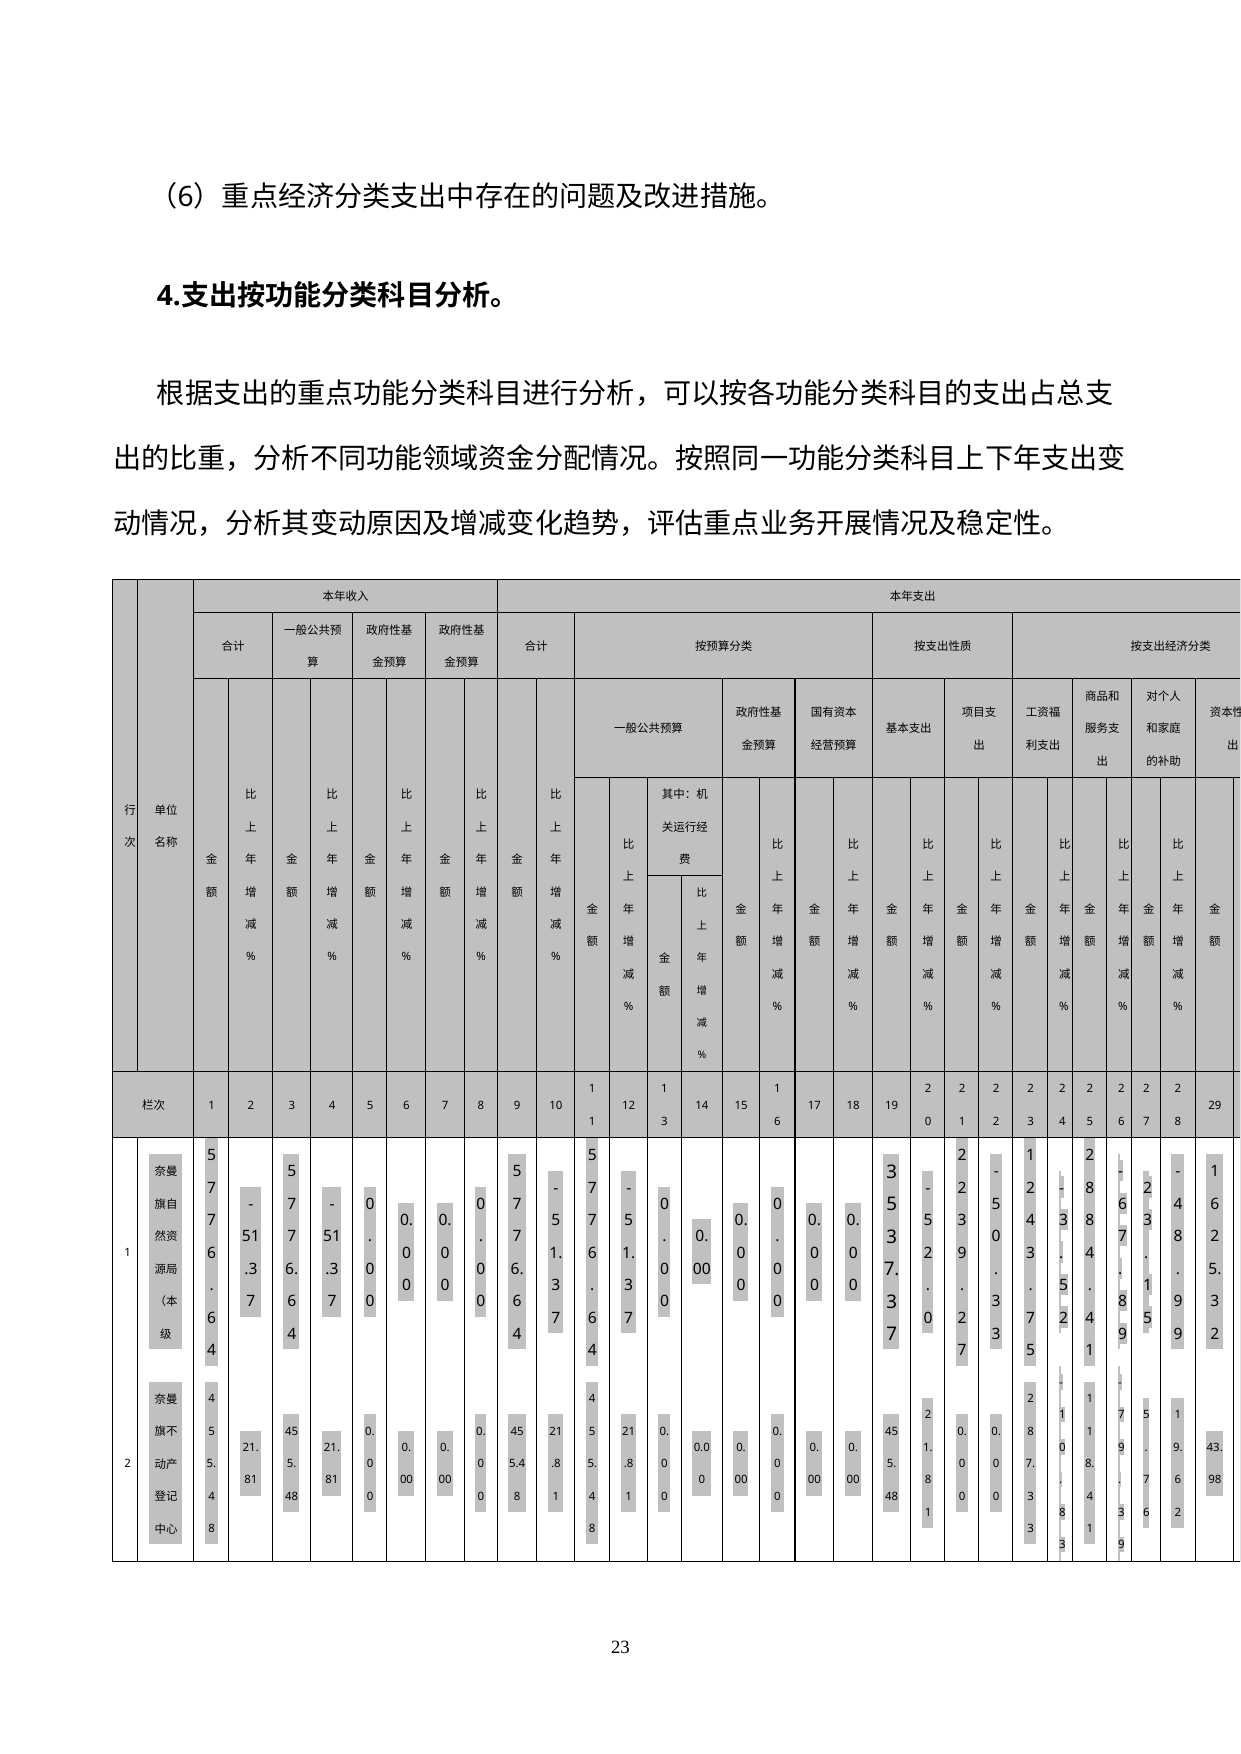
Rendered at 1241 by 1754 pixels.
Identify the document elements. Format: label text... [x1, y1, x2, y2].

table_cell 0.00 [353, 1366, 386, 1561]
table_cell 比上年增减% [1161, 778, 1195, 1071]
table_cell -50.33 [979, 1138, 1012, 1366]
table_cell 工资福利支出 [1013, 679, 1072, 777]
table_cell 0.00 [465, 1366, 497, 1561]
table_cell 0.00 [979, 1366, 1012, 1561]
table_cell 2 [113, 1366, 137, 1561]
table_cell 政府性基金预算 [723, 679, 794, 777]
table_cell 29 [1196, 1072, 1233, 1137]
table_cell 金额 [426, 679, 464, 1071]
table_cell 金额 [194, 679, 228, 1071]
table_cell 资本性支出 [1196, 679, 1240, 777]
table_cell 21.81 [311, 1366, 352, 1561]
table_cell 19.62 [1161, 1366, 1195, 1561]
table_cell 0.00 [723, 1138, 759, 1366]
table_cell 0.00 [760, 1138, 794, 1366]
table_cell 金额 [796, 778, 833, 1071]
table_cell 455.48 [873, 1366, 910, 1561]
table_cell 3 [273, 1072, 310, 1137]
table_cell 栏次 [113, 1072, 193, 1137]
table_cell 0.00 [465, 1138, 497, 1366]
table_cell 比上年增减% [1048, 778, 1072, 1071]
table_cell -51.37 [311, 1138, 352, 1366]
table_cell 基本支出 [873, 679, 944, 777]
table_cell 6 [387, 1072, 425, 1137]
table_cell 118.41 [1073, 1366, 1106, 1561]
table_cell 7 [426, 1072, 464, 1137]
subtitle 4.支出按功能分类科目分析。 [113, 260, 1127, 325]
table_cell 1625.32 [1196, 1138, 1233, 1366]
table_cell 15 [723, 1072, 759, 1137]
table_cell 比上年增减% [834, 778, 872, 1071]
table_cell 项目支出 [945, 679, 1012, 777]
table_cell 0.00 [426, 1366, 464, 1561]
table_cell 0.00 [682, 1138, 722, 1366]
table_cell 455.48 [498, 1366, 536, 1561]
table_cell 21.81 [911, 1366, 944, 1561]
table_cell 比上年增减% [229, 679, 272, 1071]
table_cell 5 [353, 1072, 386, 1137]
table_cell 455.48 [194, 1366, 228, 1561]
table_header 单位名称 [138, 580, 193, 1071]
table_cell 国有资本经营预算 [796, 679, 872, 777]
table_cell 5776.64 [273, 1138, 310, 1366]
table_cell 合计 [498, 613, 574, 678]
table_cell 0.00 [723, 1366, 759, 1561]
table_cell 2 [229, 1072, 272, 1137]
table_cell 0.00 [426, 1138, 464, 1366]
table_cell 18 [834, 1072, 872, 1137]
table_cell 8 [465, 1072, 497, 1137]
table_cell 0.00 [760, 1366, 794, 1561]
table_cell 金额 [723, 778, 759, 1071]
table_cell 5776.64 [498, 1138, 536, 1366]
text （6）重点经济分类支出中存在的问题及改进措施。 [113, 162, 1127, 227]
table_cell 比上年增减% [760, 778, 794, 1071]
table_cell 14 [682, 1072, 722, 1137]
table_cell 比上年增减% [311, 679, 352, 1071]
table_cell 金额 [648, 876, 681, 1071]
table_cell 金额 [1073, 778, 1106, 1071]
table_cell 0.00 [796, 1138, 833, 1366]
table_cell -51.37 [229, 1138, 272, 1366]
table_cell 金额 [353, 679, 386, 1071]
table_cell 合计 [194, 613, 272, 678]
table_cell 23.15 [1132, 1138, 1160, 1366]
table_cell -67.89 [1107, 1138, 1131, 1366]
table_cell 按预算分类 [575, 613, 872, 678]
table_cell 比上年增减% [387, 679, 425, 1071]
table_cell 金额 [945, 778, 978, 1071]
table_cell 12 [610, 1072, 647, 1137]
table_cell 金额 [273, 679, 310, 1071]
table_cell 287.33 [1013, 1366, 1047, 1561]
table_cell 金额 [575, 778, 609, 1071]
table_cell 0.00 [682, 1366, 722, 1561]
table_cell 21.81 [610, 1366, 647, 1561]
table_cell 455.48 [575, 1366, 609, 1561]
table_cell 43.98 [1196, 1366, 1233, 1561]
table_cell 金额 [873, 778, 910, 1071]
table_cell 比上年增减% [1107, 778, 1131, 1071]
table_cell 按支出经济分类 [1013, 613, 1240, 678]
table_cell -51.37 [610, 1138, 647, 1366]
text 根据支出的重点功能分类科目进行分析，可以按各功能分类科目的支出占总支出的比重，分析不同功能领域资金分配情况。按照同一功能分类科目上下年支出变动情况，分析其变动原因及增减变化趋势，评估重点业务开展情况及稳定性。 [113, 358, 1127, 553]
table_cell 金额 [498, 679, 536, 1071]
table_cell 0.00 [648, 1366, 681, 1561]
table_cell 9 [498, 1072, 536, 1137]
table_cell 按支出性质 [873, 613, 1012, 678]
table_cell 4 [311, 1072, 352, 1137]
table_cell 17 [796, 1072, 833, 1137]
table_cell -51.37 [537, 1138, 574, 1366]
table_cell 0.00 [648, 1138, 681, 1366]
table_cell 比上年增减% [911, 778, 944, 1071]
table_cell 金额 [1013, 778, 1047, 1071]
table_cell 金额 [1132, 778, 1160, 1071]
table_cell 一般公共预算 [575, 679, 722, 777]
table_cell 21.81 [229, 1366, 272, 1561]
table_cell 10 [537, 1072, 574, 1137]
table_cell 比上年增减% [979, 778, 1012, 1071]
table_header 行次 [113, 580, 137, 1071]
table_cell 0.00 [387, 1138, 425, 1366]
table_cell 0.00 [945, 1366, 978, 1561]
table_cell 21.81 [537, 1366, 574, 1561]
table_cell 1 [113, 1138, 137, 1366]
table_cell 1 [194, 1072, 228, 1137]
table_cell 3537.37 [873, 1138, 910, 1366]
table_cell -48.99 [1161, 1138, 1195, 1366]
table_cell -52.0 [911, 1138, 944, 1366]
table_cell 19 [873, 1072, 910, 1137]
table_cell 奈曼旗不动产登记中心 [138, 1366, 193, 1561]
table_cell 比上年增减% [537, 679, 574, 1071]
table_cell 0.00 [353, 1138, 386, 1366]
table_cell 比上年增减% [465, 679, 497, 1071]
table_cell 比上年增减% [610, 778, 647, 1071]
table_cell 5.76 [1132, 1366, 1160, 1561]
table_cell 奈曼旗自然资源局（本级 [138, 1138, 193, 1366]
table_cell 0.00 [834, 1366, 872, 1561]
table_cell 455.48 [273, 1366, 310, 1561]
table_cell 0.00 [796, 1366, 833, 1561]
table_cell -3.52 [1048, 1138, 1072, 1366]
table_cell 金额 [1196, 778, 1233, 1071]
table_cell 0.00 [387, 1366, 425, 1561]
table_cell 0.00 [834, 1138, 872, 1366]
